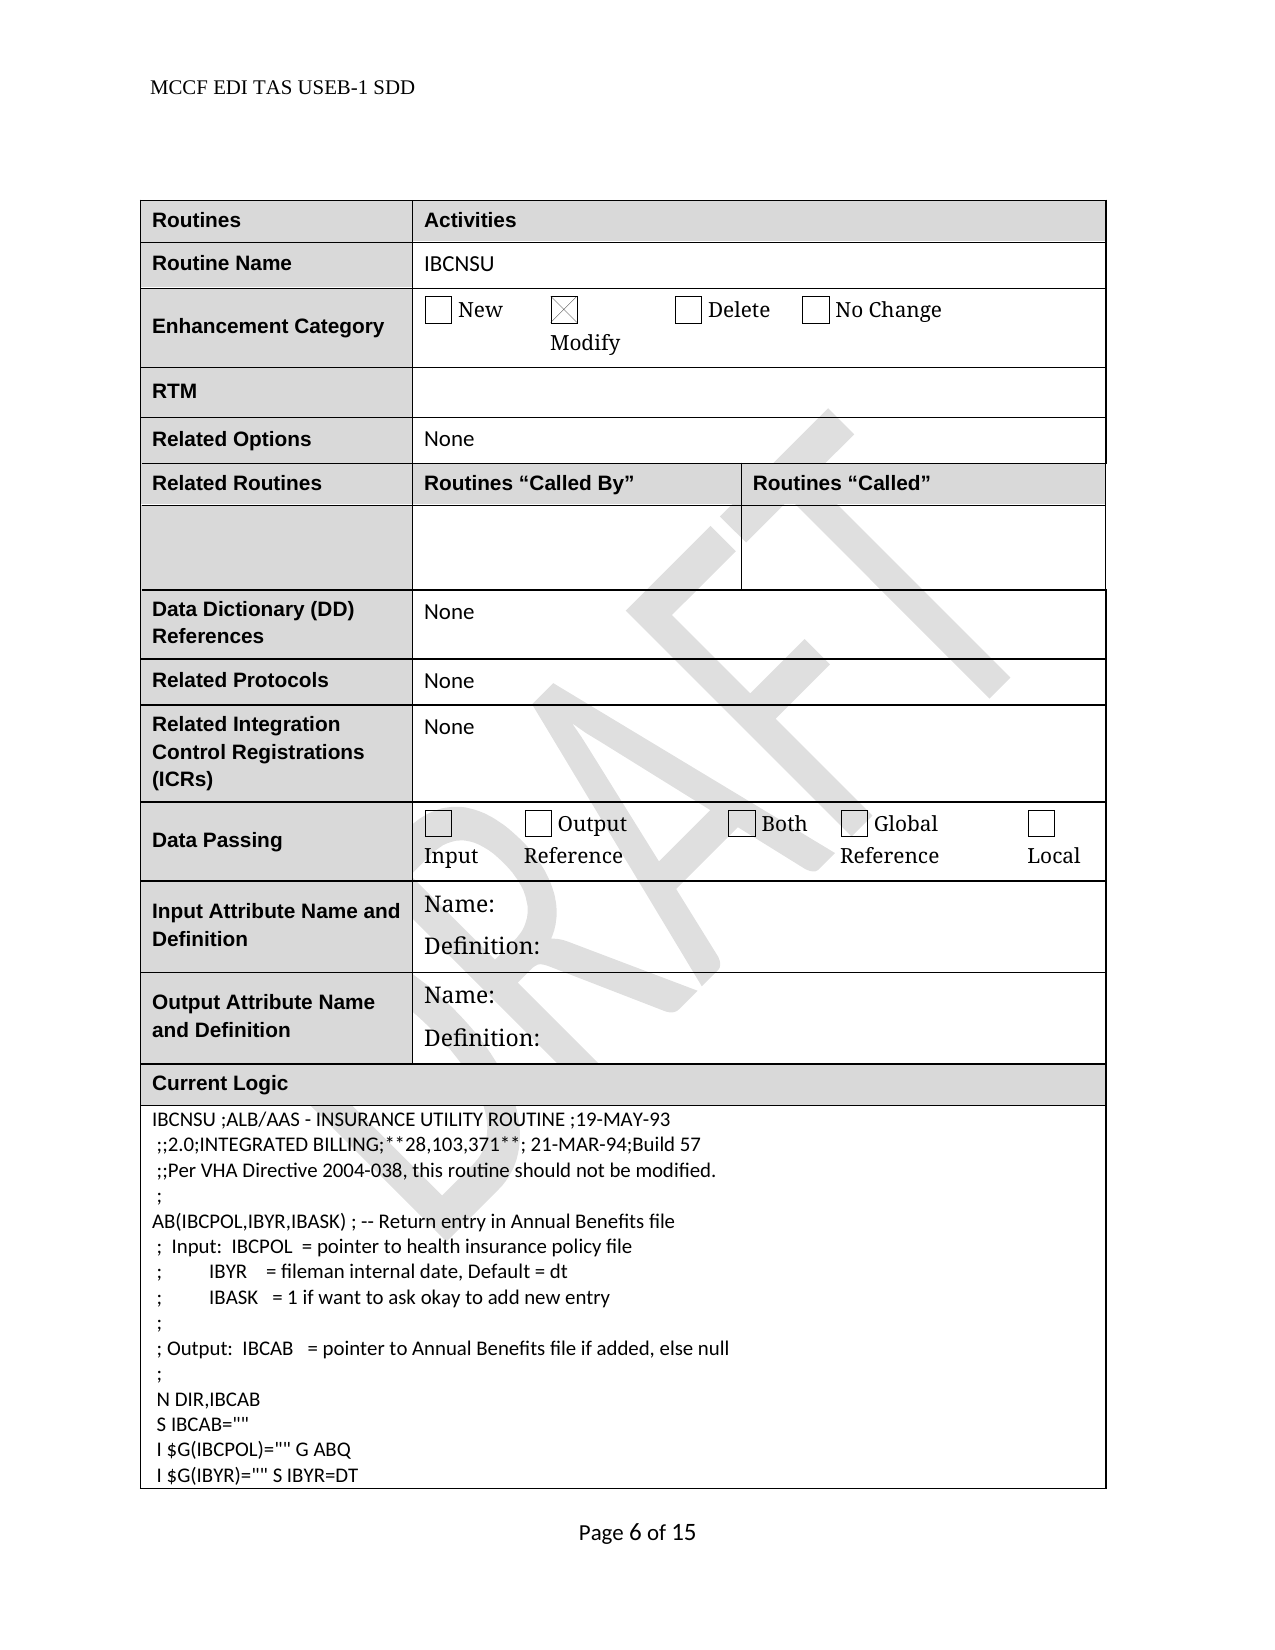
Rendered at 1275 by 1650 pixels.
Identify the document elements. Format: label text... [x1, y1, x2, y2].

table_cell Input [413, 803, 512, 880]
table_cell Routine Name [141, 243, 412, 287]
table_cell Related Integration Control Registrations (ICRs) [141, 706, 412, 801]
table_cell [413, 506, 741, 589]
table_cell IBCNSU [413, 243, 1105, 287]
table_cell Related Routines [141, 464, 412, 504]
table_cell Data Passing [141, 803, 412, 880]
table_cell Local [1016, 803, 1105, 880]
table_cell [141, 506, 412, 589]
table_header Routines [141, 201, 412, 241]
table_cell Input Attribute Name and Definition [141, 882, 412, 971]
table_cell Related Protocols [141, 660, 412, 704]
table_cell New [413, 289, 538, 366]
table_cell Routines “Called” [742, 464, 1105, 504]
table_cell Enhancement Category [141, 289, 412, 366]
table_cell Data Dictionary (DD) References [141, 590, 412, 658]
table_cell Name: Definition: [413, 973, 1105, 1063]
table_cell None [413, 706, 1105, 801]
table_cell Current Logic [141, 1065, 1105, 1105]
table_cell Delete [663, 289, 790, 366]
table_header Activities [413, 201, 1105, 241]
table_cell Output Attribute Name and Definition [141, 973, 412, 1063]
table_cell Routines “Called By” [413, 464, 741, 504]
table_cell None [413, 591, 1105, 658]
table_cell None [413, 418, 1105, 463]
table_cell Modify [539, 289, 663, 366]
table_cell RTM [141, 368, 412, 417]
table_cell Both [716, 803, 828, 880]
table_cell [413, 368, 1105, 417]
table_cell Global Reference [829, 803, 1016, 880]
table_cell Output Reference [513, 803, 716, 880]
table_cell Related Options [141, 418, 412, 463]
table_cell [141, 1106, 1105, 1487]
table_cell No Change [790, 289, 1105, 366]
table_cell Name: Definition: [413, 882, 1105, 971]
table_cell [742, 506, 1105, 589]
table_cell None [413, 660, 1105, 704]
